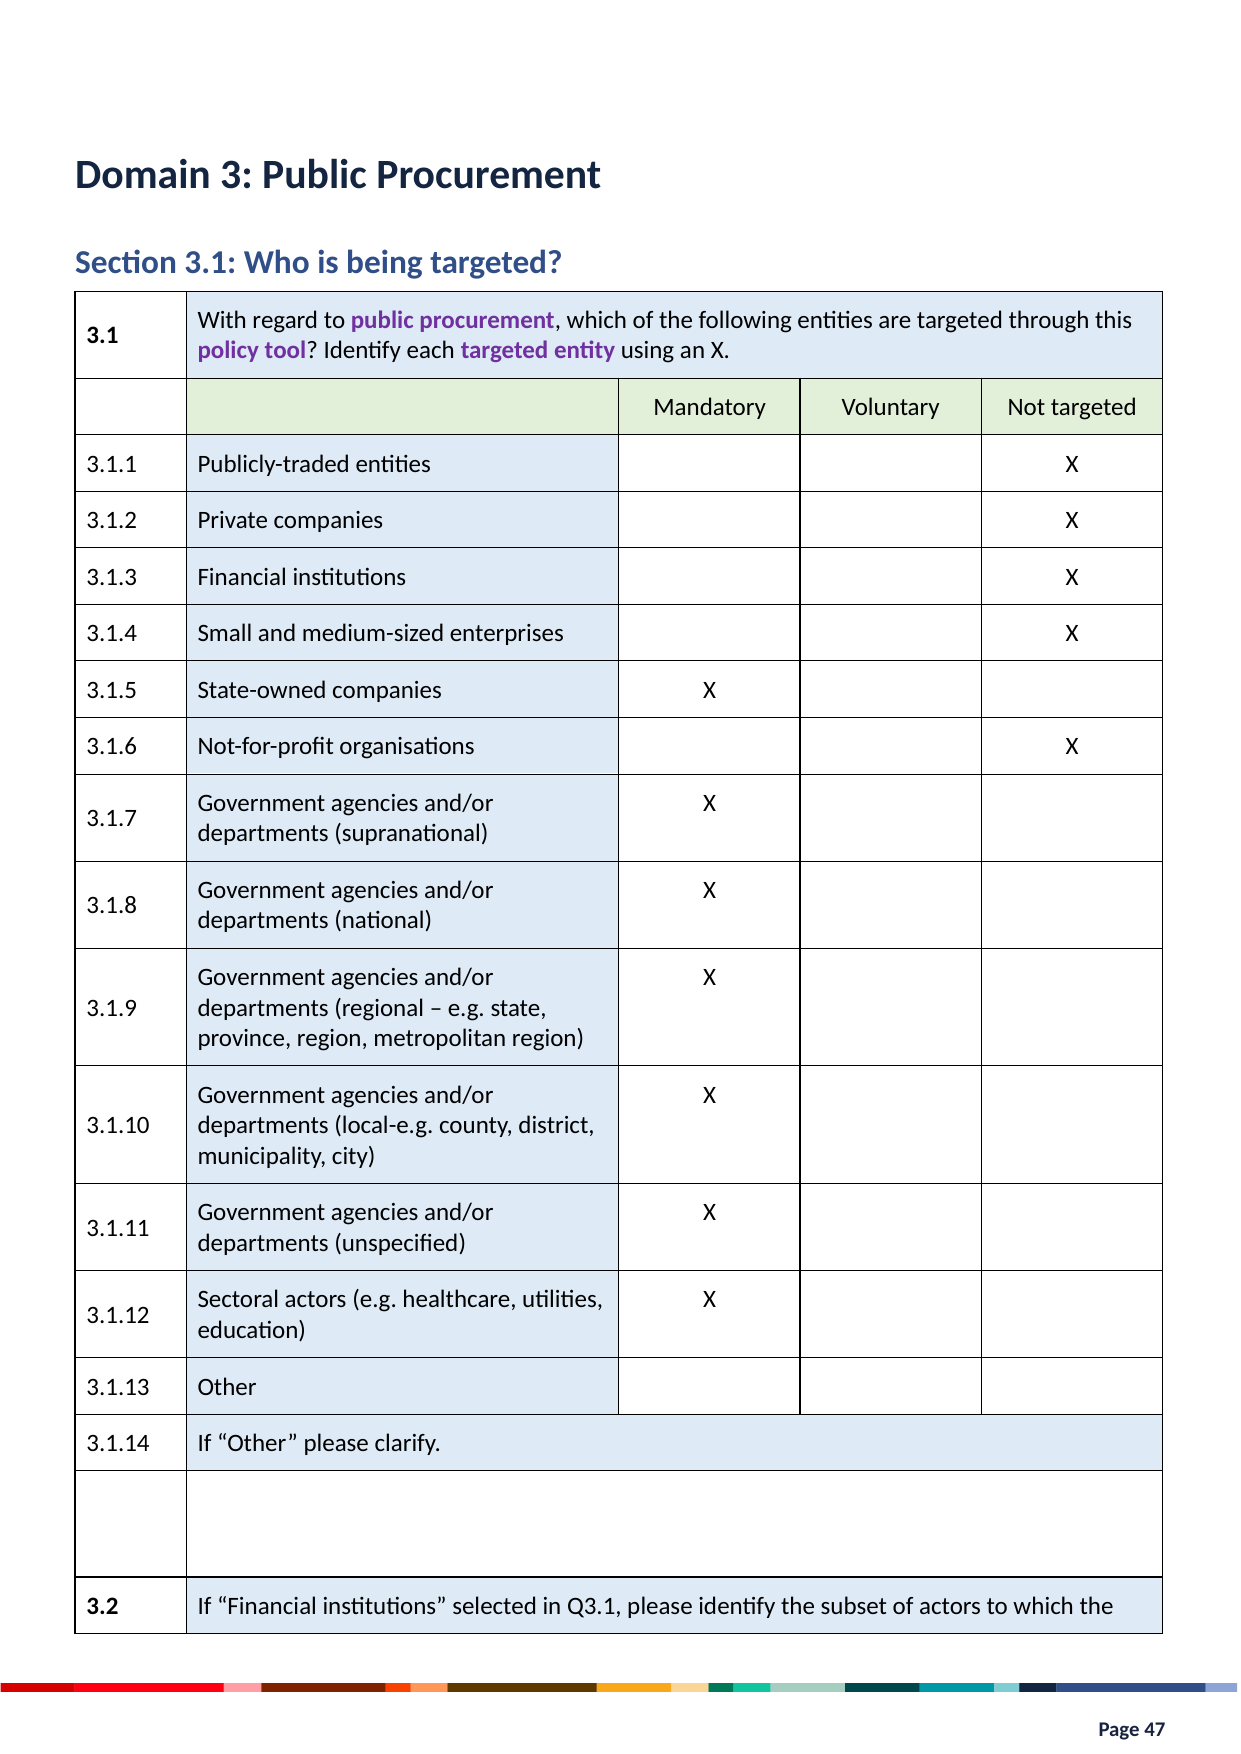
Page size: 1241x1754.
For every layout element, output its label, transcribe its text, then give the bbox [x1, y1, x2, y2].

table_cell 3.1.9 [76, 949, 186, 1065]
table_header 3.1 [76, 292, 186, 378]
table_cell X [982, 548, 1162, 604]
table_cell [187, 379, 618, 434]
table_cell [619, 492, 799, 547]
table_cell Government agencies and/or departments (local-e.g. county, district, municipality, city) [187, 1066, 618, 1183]
table_cell [982, 949, 1162, 1065]
table_cell [619, 605, 799, 660]
table_cell State-owned companies [187, 661, 618, 717]
table_cell [801, 862, 981, 948]
table_cell [982, 1066, 1162, 1183]
table_cell X [619, 1271, 799, 1357]
table_cell 3.1.10 [76, 1066, 186, 1183]
table_cell [76, 1471, 186, 1576]
table_cell [801, 435, 981, 491]
table_cell X [619, 1066, 799, 1183]
table_cell Publicly-traded entities [187, 435, 618, 491]
table_cell 3.1.12 [76, 1271, 186, 1357]
table_cell [801, 1358, 981, 1414]
table_cell Financial institutions [187, 548, 618, 604]
table_cell Mandatory [619, 379, 799, 434]
table_cell If “Other” please clarify. [187, 1415, 1162, 1470]
table_cell [619, 435, 799, 491]
table_cell [619, 548, 799, 604]
table_cell [801, 949, 981, 1065]
table_cell X [982, 605, 1162, 660]
table_cell [982, 862, 1162, 948]
table_cell 3.1.6 [76, 718, 186, 773]
table_cell 3.1.4 [76, 605, 186, 660]
table_cell 3.1.13 [76, 1358, 186, 1414]
table_cell [982, 661, 1162, 717]
table_cell [982, 1358, 1162, 1414]
table_cell Government agencies and/or departments (regional – e.g. state, province, region, metropolitan region) [187, 949, 618, 1065]
table_cell 3.1.8 [76, 862, 186, 948]
table_cell 3.2 [76, 1578, 186, 1633]
table_cell 3.1.7 [76, 775, 186, 861]
subtitle Domain 3: Public Procurement [75, 148, 1165, 199]
subtitle Section 3.1: Who is being targeted? [75, 241, 1165, 282]
table_cell Other [187, 1358, 618, 1414]
table_cell [801, 548, 981, 604]
picture [0, 1683, 1236, 1692]
table_cell [801, 605, 981, 660]
table_cell 3.1.1 [76, 435, 186, 491]
table_cell Government agencies and/or departments (national) [187, 862, 618, 948]
table_cell Government agencies and/or departments (supranational) [187, 775, 618, 861]
table_cell [801, 1066, 981, 1183]
table_header With regard to public procurement, which of the following entities are targeted through this policy tool? Identify each targeted entity using an X. [187, 292, 1162, 378]
table_cell 3.1.5 [76, 661, 186, 717]
table_cell Voluntary [801, 379, 981, 434]
table_cell [76, 379, 186, 434]
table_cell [187, 1578, 1162, 1633]
table_cell [619, 718, 799, 773]
table_cell [801, 1184, 981, 1270]
table_cell X [619, 661, 799, 717]
table_cell Private companies [187, 492, 618, 547]
table_cell X [982, 718, 1162, 773]
table_cell X [619, 775, 799, 861]
table_cell Government agencies and/or departments (unspecified) [187, 1184, 618, 1270]
table_cell 3.1.2 [76, 492, 186, 547]
table_cell 3.1.3 [76, 548, 186, 604]
table_cell [801, 492, 981, 547]
table_cell [619, 1358, 799, 1414]
table_cell [801, 775, 981, 861]
table_cell Not-for-profit organisations [187, 718, 618, 773]
table_cell 3.1.14 [76, 1415, 186, 1470]
table_cell 3.1.11 [76, 1184, 186, 1270]
table_cell [801, 718, 981, 773]
table_cell [187, 1471, 1162, 1576]
table_cell [982, 775, 1162, 861]
table_cell [982, 1184, 1162, 1270]
table_cell X [982, 492, 1162, 547]
table_cell X [982, 435, 1162, 491]
table_cell X [619, 949, 799, 1065]
table_cell Small and medium-sized enterprises [187, 605, 618, 660]
table_cell [982, 1271, 1162, 1357]
table_cell [801, 661, 981, 717]
table_cell [801, 1271, 981, 1357]
table_cell Not targeted [982, 379, 1162, 434]
table_cell X [619, 862, 799, 948]
table_cell X [619, 1184, 799, 1270]
table_cell Sectoral actors (e.g. healthcare, utilities, education) [187, 1271, 618, 1357]
